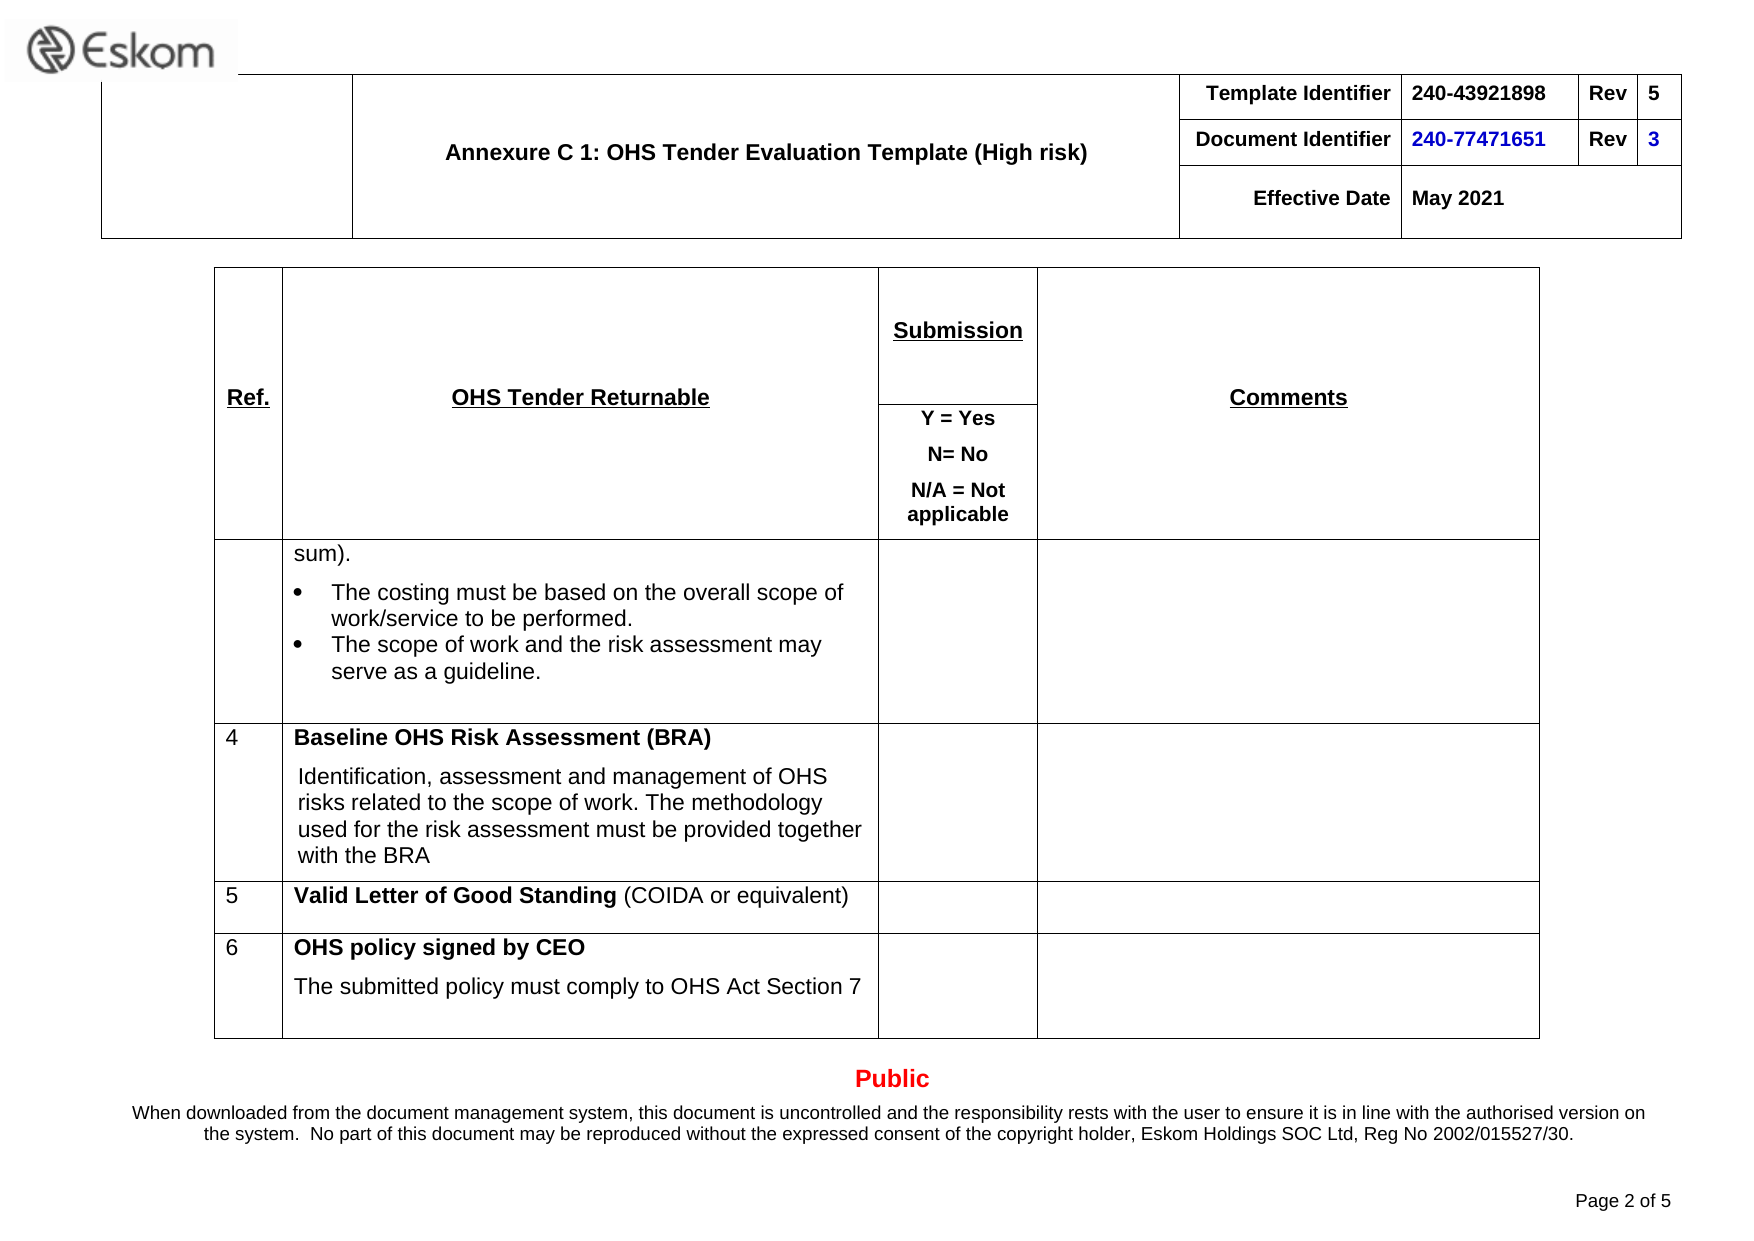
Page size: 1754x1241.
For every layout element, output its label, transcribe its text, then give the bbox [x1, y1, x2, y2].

table_header Comments [1038, 268, 1539, 539]
table_header OHS Tender Returnable [283, 268, 878, 539]
table_cell 3 [215, 540, 282, 723]
table_cell [879, 882, 1037, 933]
table_cell Baseline OHS Risk Assessment (BRA) Identification, assessment and management of OHS risks related to the scope of work. The methodology used for the risk assessment must be provided together with the BRA [283, 724, 878, 881]
table_cell 6 [215, 934, 282, 1038]
table_cell [879, 540, 1037, 723]
table_cell Y = Yes N= No N/A = Not applicable [879, 405, 1037, 539]
table_cell [1038, 540, 1539, 723]
table_cell Valid Letter of Good Standing (COIDA or equivalent) [283, 882, 878, 933]
table_cell 5 [215, 882, 282, 933]
table_cell Costing for Health and Safety management Has the tenderer submitted detailed costing for OHS (the cost should be broken down not provided as a lump sum). The costing must be based on the overall scope of work/service to be performed. The scope of work and the risk assessment may serve as a guideline. [283, 540, 878, 723]
table_cell [1038, 934, 1539, 1038]
table_header Submission [879, 268, 1037, 404]
table_cell [1038, 724, 1539, 881]
table_cell OHS policy signed by CEO The submitted policy must comply to OHS Act Section 7 [283, 934, 878, 1038]
table_header Ref. [215, 268, 282, 539]
table_cell 4 [215, 724, 282, 881]
table_cell [879, 934, 1037, 1038]
table_cell [879, 724, 1037, 881]
table_cell [1038, 882, 1539, 933]
